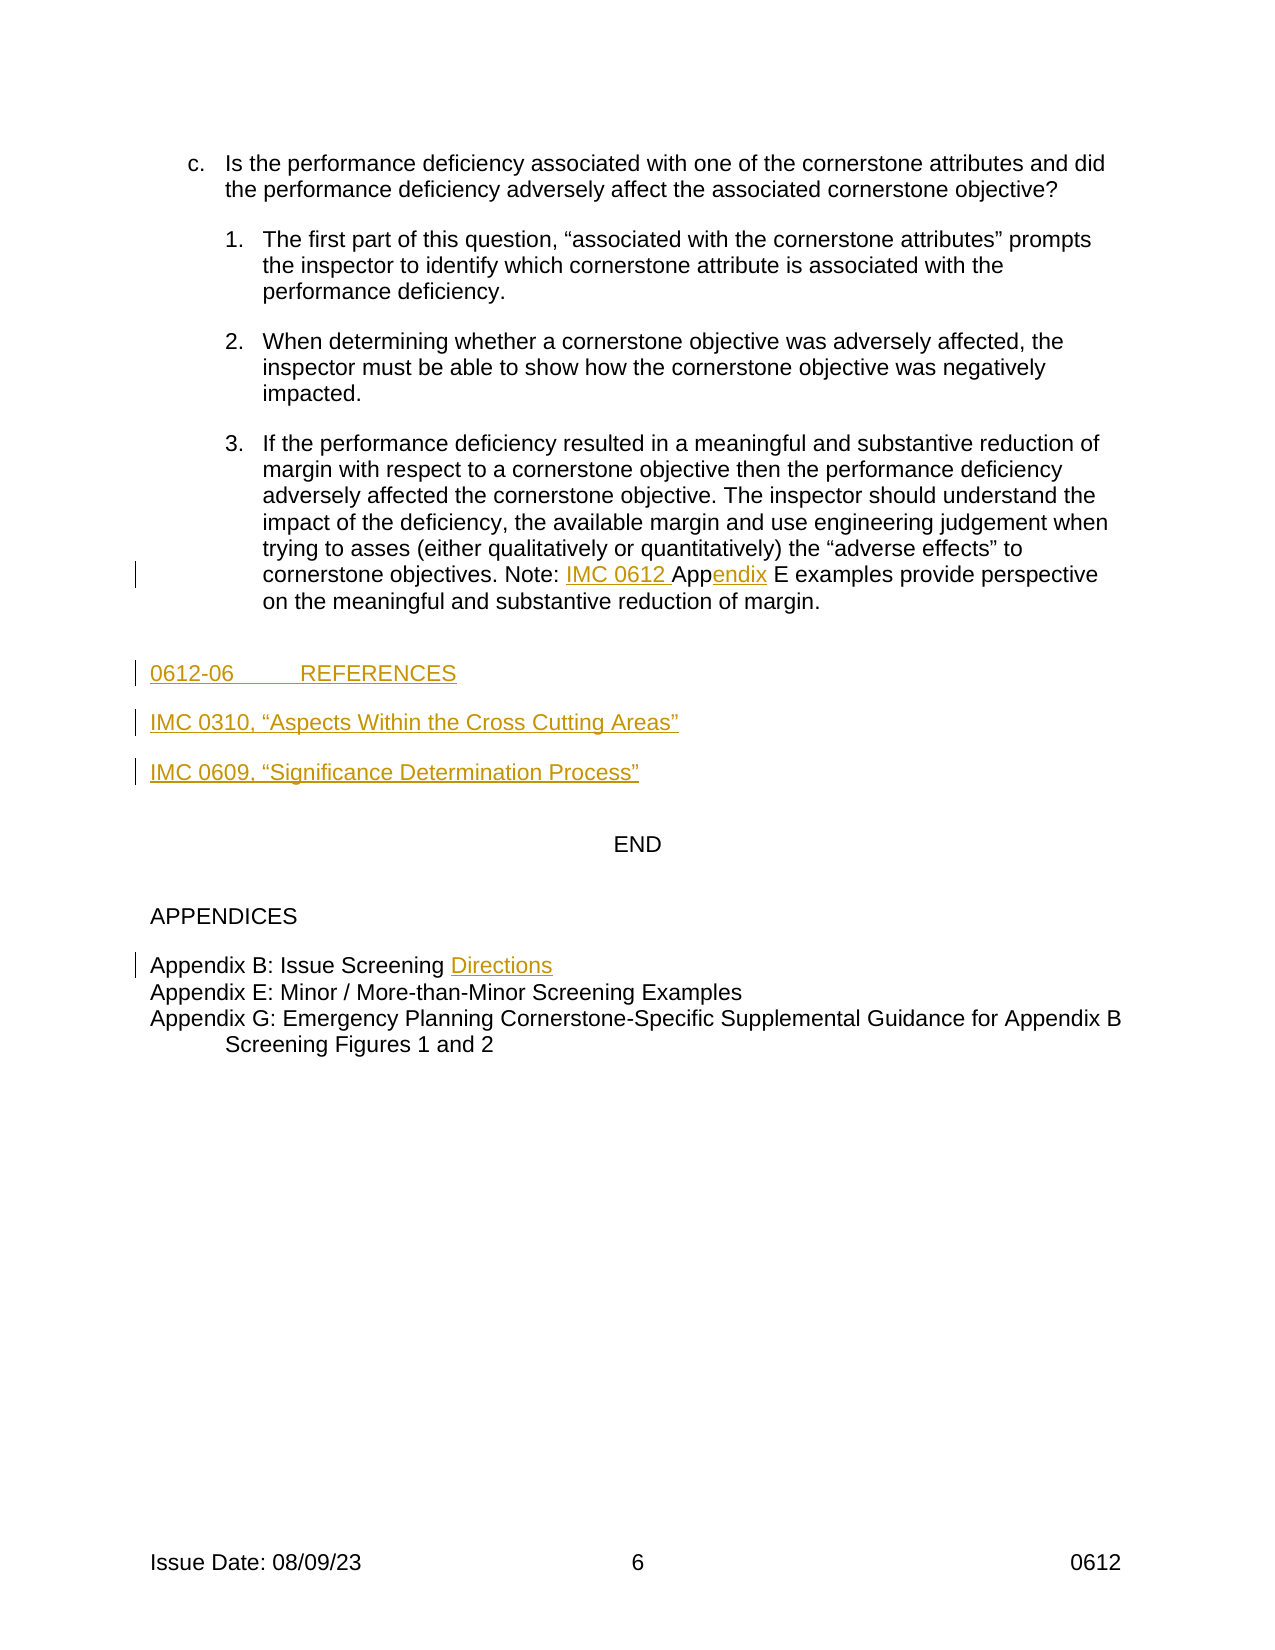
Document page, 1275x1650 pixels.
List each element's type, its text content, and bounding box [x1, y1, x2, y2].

text Appendix E: Minor / More-than-Minor Screening Examples [150, 978, 1125, 1005]
list The first part of this question, “associated with the cornerstone attributes” prompts the inspector to identify which cornerstone attribute is associated with the performance deficiency. [225, 226, 1125, 305]
text Appendix B: Issue Screening [150, 952, 1125, 978]
subtitle APPENDICES [150, 903, 1125, 929]
list Is the performance deficiency associated with one of the cornerstone attributes and did the performance deficiency adversely affect the associated cornerstone objective? [187, 150, 1125, 203]
list When determining whether a cornerstone objective was adversely affected, the inspector must be able to show how the cornerstone objective was negatively impacted. [225, 328, 1125, 407]
list If the performance deficiency resulted in a meaningful and substantive reduction of margin with respect to a cornerstone objective then the performance deficiency adversely affected the cornerstone objective. The inspector should understand the impact of the deficiency, the available margin and use engineering judgement when trying to asses (either qualitatively or quantitatively) the “adverse effects” to cornerstone objectives. Note: App E examples provide perspective on the meaningful and substantive reduction of margin. [225, 429, 1125, 614]
text Appendix G: Emergency Planning Cornerstone-Specific Supplemental Guidance for Appendix B Screening Figures 1 and 2 [150, 1005, 1125, 1057]
text END [150, 831, 1125, 857]
